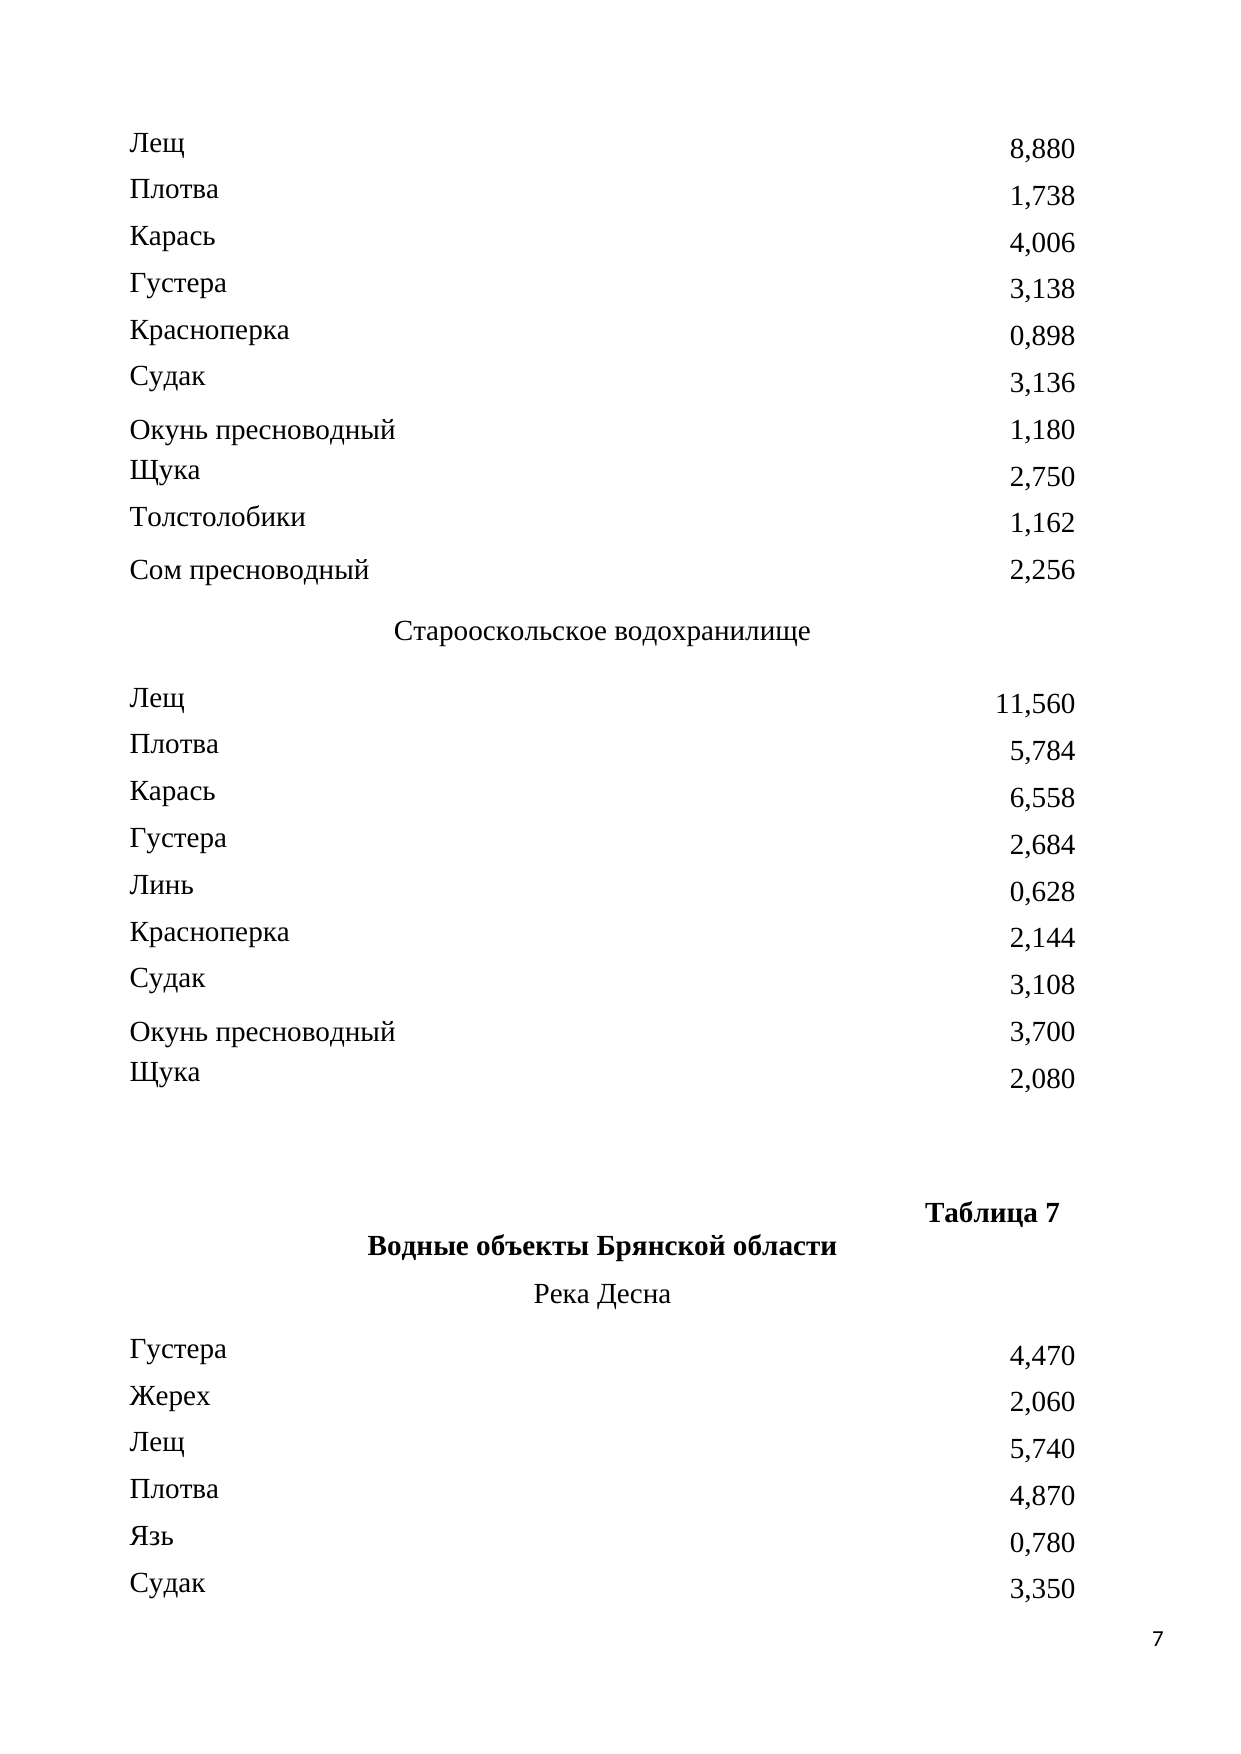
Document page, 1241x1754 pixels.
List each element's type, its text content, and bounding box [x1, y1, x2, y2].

table_cell Судак [118, 352, 954, 399]
table_cell 3,350 [954, 1558, 1086, 1605]
table_cell 2,060 [954, 1371, 1086, 1418]
table_cell 3,136 [954, 352, 1086, 399]
table_cell 4,006 [954, 212, 1086, 258]
table_cell Красноперка [118, 907, 954, 954]
table_cell 0,898 [954, 305, 1086, 352]
table_cell Густера [118, 814, 954, 860]
table_cell 1,162 [954, 492, 1086, 539]
table_cell Таблица 7 Водные объекты Брянской области [118, 1094, 1086, 1262]
table_cell Река Десна [118, 1262, 1086, 1324]
table_cell 2,684 [954, 814, 1086, 860]
table_cell Судак [118, 1558, 954, 1605]
table_cell Лещ [118, 1418, 954, 1465]
table_cell 11,560 [954, 673, 1086, 720]
table_cell 2,256 [954, 539, 1086, 586]
table_cell 3,138 [954, 259, 1086, 305]
table_cell 1,738 [954, 165, 1086, 212]
table_cell Язь [118, 1512, 954, 1558]
table_cell Плотва [118, 720, 954, 767]
table_cell 4,870 [954, 1465, 1086, 1512]
table_cell Жерех [118, 1371, 954, 1418]
table_cell Лещ [118, 673, 954, 720]
table_cell Судак [118, 954, 954, 1001]
table_cell 3,108 [954, 954, 1086, 1001]
table_cell Линь [118, 860, 954, 907]
table_cell 1,180 [954, 399, 1086, 446]
table_cell 2,750 [954, 446, 1086, 492]
table_cell Красноперка [118, 305, 954, 352]
table_cell Окунь пресноводный [118, 399, 954, 446]
table_cell 4,470 [954, 1325, 1086, 1371]
table_cell 5,784 [954, 720, 1086, 767]
table_cell Густера [118, 259, 954, 305]
table_cell 0,780 [954, 1512, 1086, 1558]
table_cell Щука [118, 446, 954, 492]
table_cell 2,144 [954, 907, 1086, 954]
table_cell Толстолобики [118, 492, 954, 539]
table_cell 6,558 [954, 767, 1086, 814]
table_cell Плотва [118, 165, 954, 212]
table_cell Густера [118, 1325, 954, 1371]
table_cell 0,628 [954, 860, 1086, 907]
table_cell Щука [118, 1048, 954, 1094]
table_cell Плотва [118, 1465, 954, 1512]
table_cell Карась [118, 767, 954, 814]
table_cell 8,880 [954, 118, 1086, 165]
table_cell Старооскольское водохранилище [118, 586, 1086, 673]
table_cell 5,740 [954, 1418, 1086, 1465]
table_cell 3,700 [954, 1001, 1086, 1047]
table_cell Лещ [118, 118, 954, 165]
table_cell Окунь пресноводный [118, 1001, 954, 1047]
table_cell Сом пресноводный [118, 539, 954, 586]
table_cell 2,080 [954, 1048, 1086, 1094]
table_cell Карась [118, 212, 954, 258]
